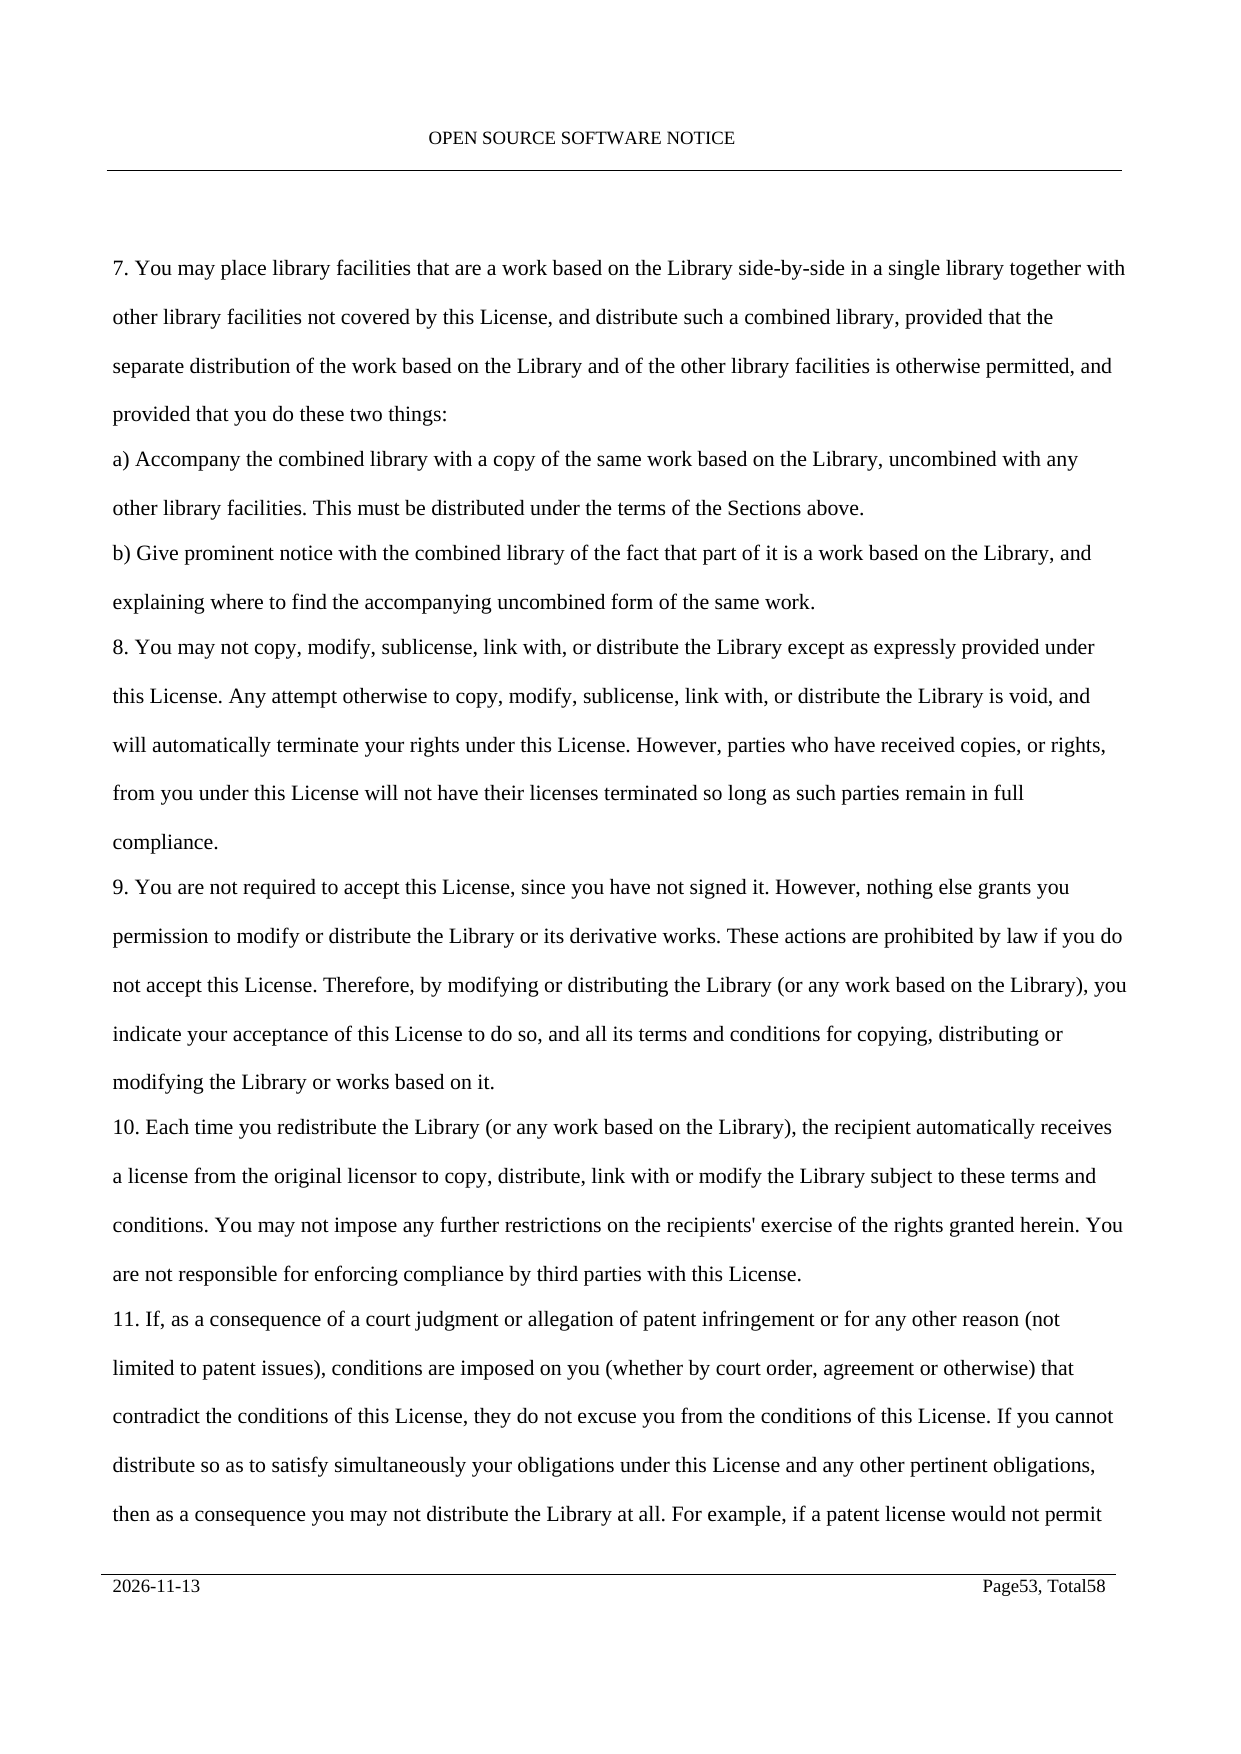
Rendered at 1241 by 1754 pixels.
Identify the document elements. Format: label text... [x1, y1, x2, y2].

text 8. You may not copy, modify, sublicense, link with, or distribute the Library except as expressly provided under this License. Any attempt otherwise to copy, modify, sublicense, link with, or distribute the Library is void, and will automatically terminate your rights under this License. However, parties who have received copies, or rights, from you under this License will not have their licenses terminated so long as such parties remain in full compliance. [112, 631, 1128, 858]
text a) Accompany the combined library with a copy of the same work based on the Library, uncombined with any other library facilities. This must be distributed under the terms of the Sections above. [112, 443, 1128, 524]
text b) Give prominent notice with the combined library of the fact that part of it is a work based on the Library, and explaining where to find the accompanying uncombined form of the same work. [112, 537, 1128, 618]
text 10. Each time you redistribute the Library (or any work based on the Library), the recipient automatically receives a license from the original licensor to copy, distribute, link with or modify the Library subject to these terms and conditions. You may not impose any further restrictions on the recipients' exercise of the rights granted herein. You are not responsible for enforcing compliance by third parties with this License. [112, 1111, 1128, 1289]
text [112, 1302, 1128, 1529]
text 7. You may place library facilities that are a work based on the Library side-by-side in a single library together with other library facilities not covered by this License, and distribute such a combined library, provided that the separate distribution of the work based on the Library and of the other library facilities is otherwise permitted, and provided that you do these two things: [112, 251, 1128, 430]
text 9. You are not required to accept this License, since you have not signed it. However, nothing else grants you permission to modify or distribute the Library or its derivative works. These actions are prohibited by law if you do not accept this License. Therefore, by modifying or distributing the Library (or any work based on the Library), you indicate your acceptance of this License to do so, and all its terms and conditions for copying, distributing or modifying the Library or works based on it. [112, 871, 1128, 1098]
